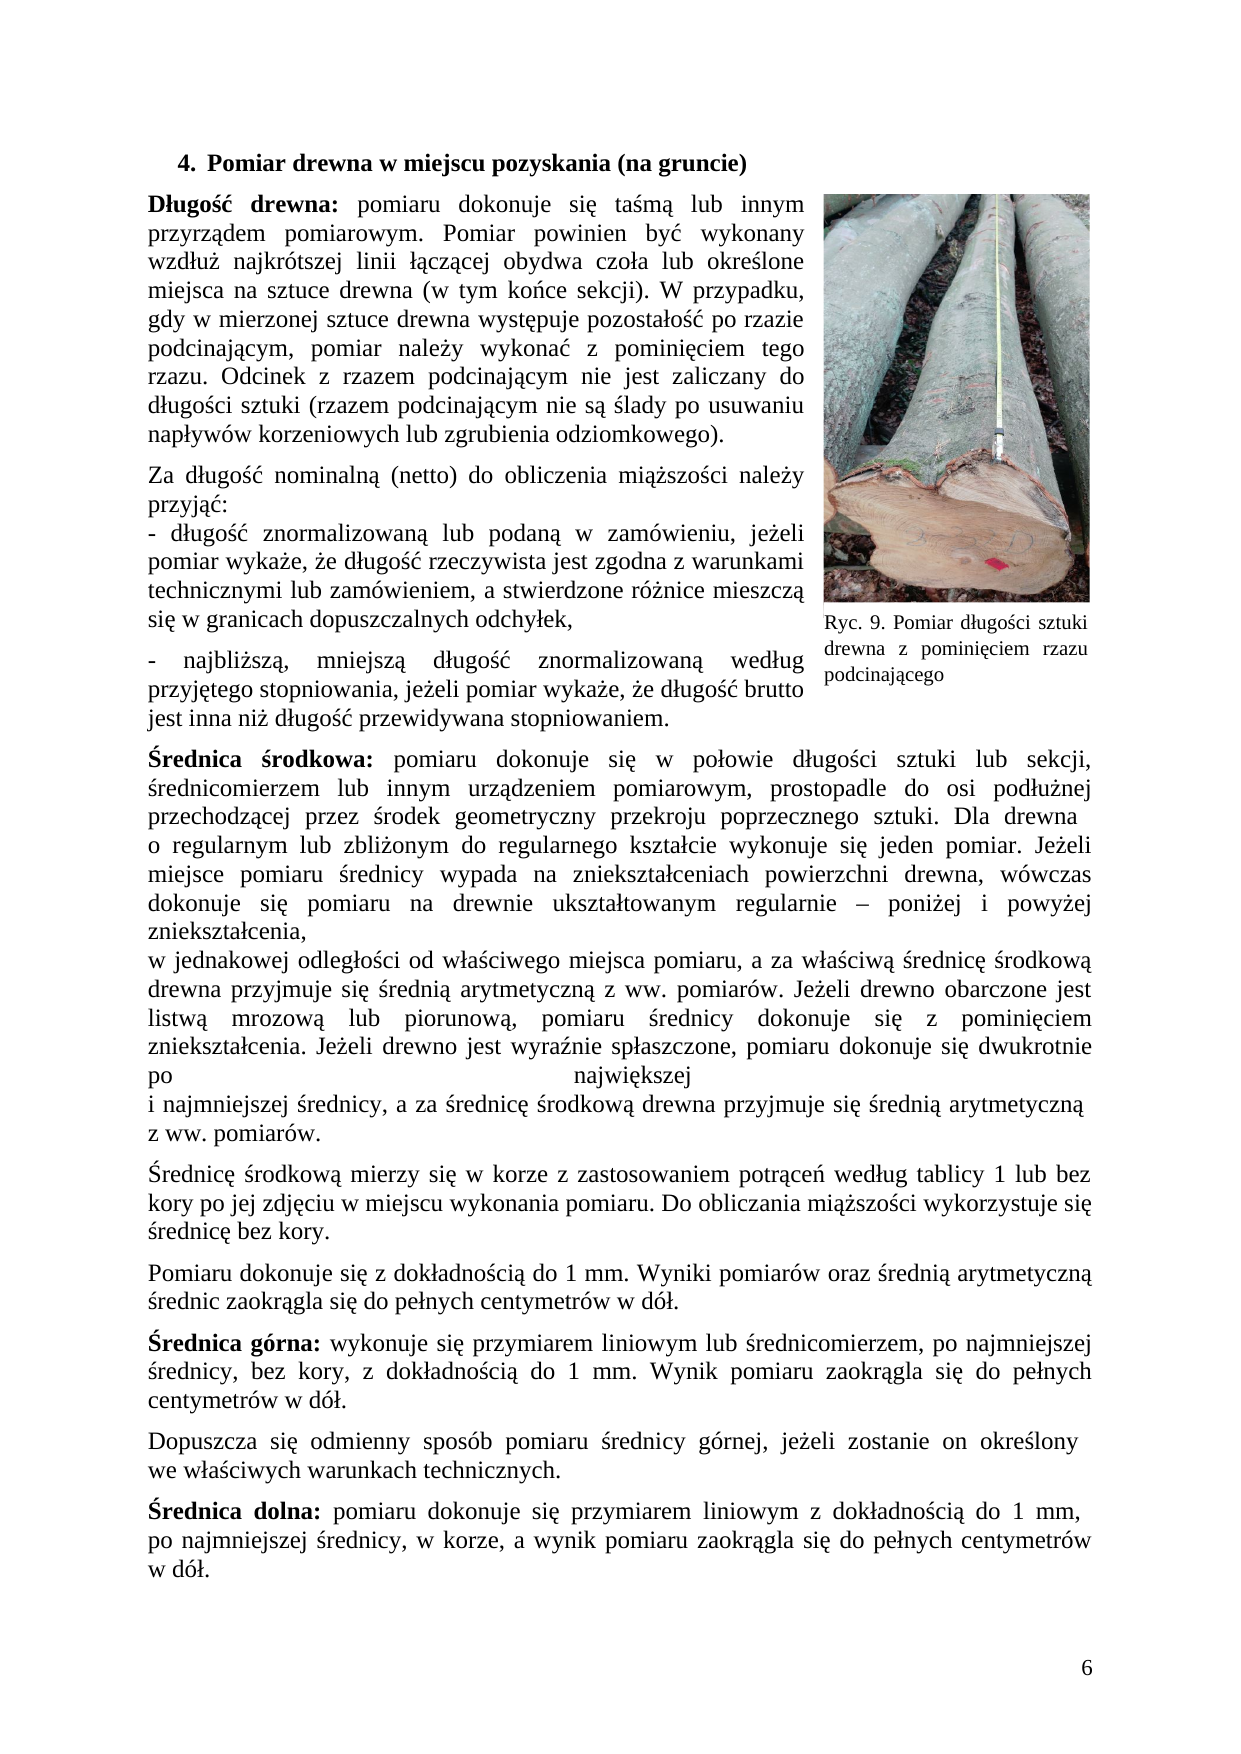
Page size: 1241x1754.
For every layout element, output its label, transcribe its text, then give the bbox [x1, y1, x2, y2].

text Średnica dolna: pomiaru dokonuje się przymiarem liniowym z dokładnością do 1 mm, po najmniejszej średnicy, w korze, a wynik pomiaru zaokrągla się do pełnych centymetrów w dół. [148, 1496, 1093, 1583]
picture [823, 194, 1090, 602]
text Długość drewna: pomiaru dokonuje się taśmą lub innym przyrządem pomiarowym. Pomiar powinien być wykonany wzdłuż najkrótszej linii łączącej obydwa czoła lub określone miejsca na sztuce drewna (w tym końce sekcji). W przypadku, gdy w mierzonej sztuce drewna występuje pozostałość po rzazie podcinającym, pomiar należy wykonać z pominięciem tego rzazu. Odcinek z rzazem podcinającym nie jest zaliczany do długości sztuki (rzazem podcinającym nie są ślady po usuwaniu napływów korzeniowych lub zgrubienia odziomkowego). [148, 189, 1093, 448]
text Średnica górna: wykonuje się przymiarem liniowym lub średnicomierzem, po najmniejszej średnicy, bez kory, z dokładnością do 1 mm. Wynik pomiaru zaokrągla się do pełnych centymetrów w dół. [148, 1328, 1093, 1414]
subtitle Pomiar drewna w miejscu pozyskania (na gruncie) [177, 148, 1093, 176]
text - najbliższą, mniejszą długość znormalizowaną według przyjętego stopniowania, jeżeli pomiar wykaże, że długość brutto jest inna niż długość przewidywana stopniowaniem. [148, 645, 1093, 731]
text Średnica środkowa: pomiaru dokonuje się w połowie długości sztuki lub sekcji, średnicomierzem lub innym urządzeniem pomiarowym, prostopadle do osi podłużnej przechodzącej przez środek geometryczny przekroju poprzecznego sztuki. Dla drewna o regularnym lub zbliżonym do regularnego kształcie wykonuje się jeden pomiar. Jeżeli miejsce pomiaru średnicy wypada na zniekształceniach powierzchni drewna, wówczas dokonuje się pomiaru na drewnie ukształtowanym regularnie – poniżej i powyżej zniekształcenia, w jednakowej odległości od właściwego miejsca pomiaru, a za właściwą średnicę środkową drewna przyjmuje się średnią arytmetyczną z ww. pomiarów. Jeżeli drewno obarczone jest listwą mrozową lub piorunową, pomiaru średnicy dokonuje się z pominięciem zniekształcenia. Jeżeli drewno jest wyraźnie spłaszczone, pomiaru dokonuje się dwukrotnie po największej i najmniejszej średnicy, a za średnicę środkową drewna przyjmuje się średnią arytmetyczną z ww. pomiarów. [148, 744, 1093, 1146]
text Dopuszcza się odmienny sposób pomiaru średnicy górnej, jeżeli zostanie on określony we właściwych warunkach technicznych. [148, 1426, 1093, 1484]
text Średnicę środkową mierzy się w korze z zastosowaniem potrąceń według tablicy 1 lub bez kory po jej zdjęciu w miejscu wykonania pomiaru. Do obliczania miąższości wykorzystuje się średnicę bez kory. [148, 1159, 1093, 1245]
text Pomiaru dokonuje się z dokładnością do 1 mm. Wyniki pomiarów oraz średnią arytmetyczną średnic zaokrągla się do pełnych centymetrów w dół. [148, 1258, 1093, 1315]
text Za długość nominalną (netto) do obliczenia miąższości należy przyjąć: [148, 460, 823, 518]
text - długość znormalizowaną lub podaną w zamówieniu, jeżeli pomiar wykaże, że długość rzeczywista jest zgodna z warunkami technicznymi lub zamówieniem, a stwierdzone różnice mieszczą się w granicach dopuszczalnych odchyłek, [148, 518, 823, 633]
